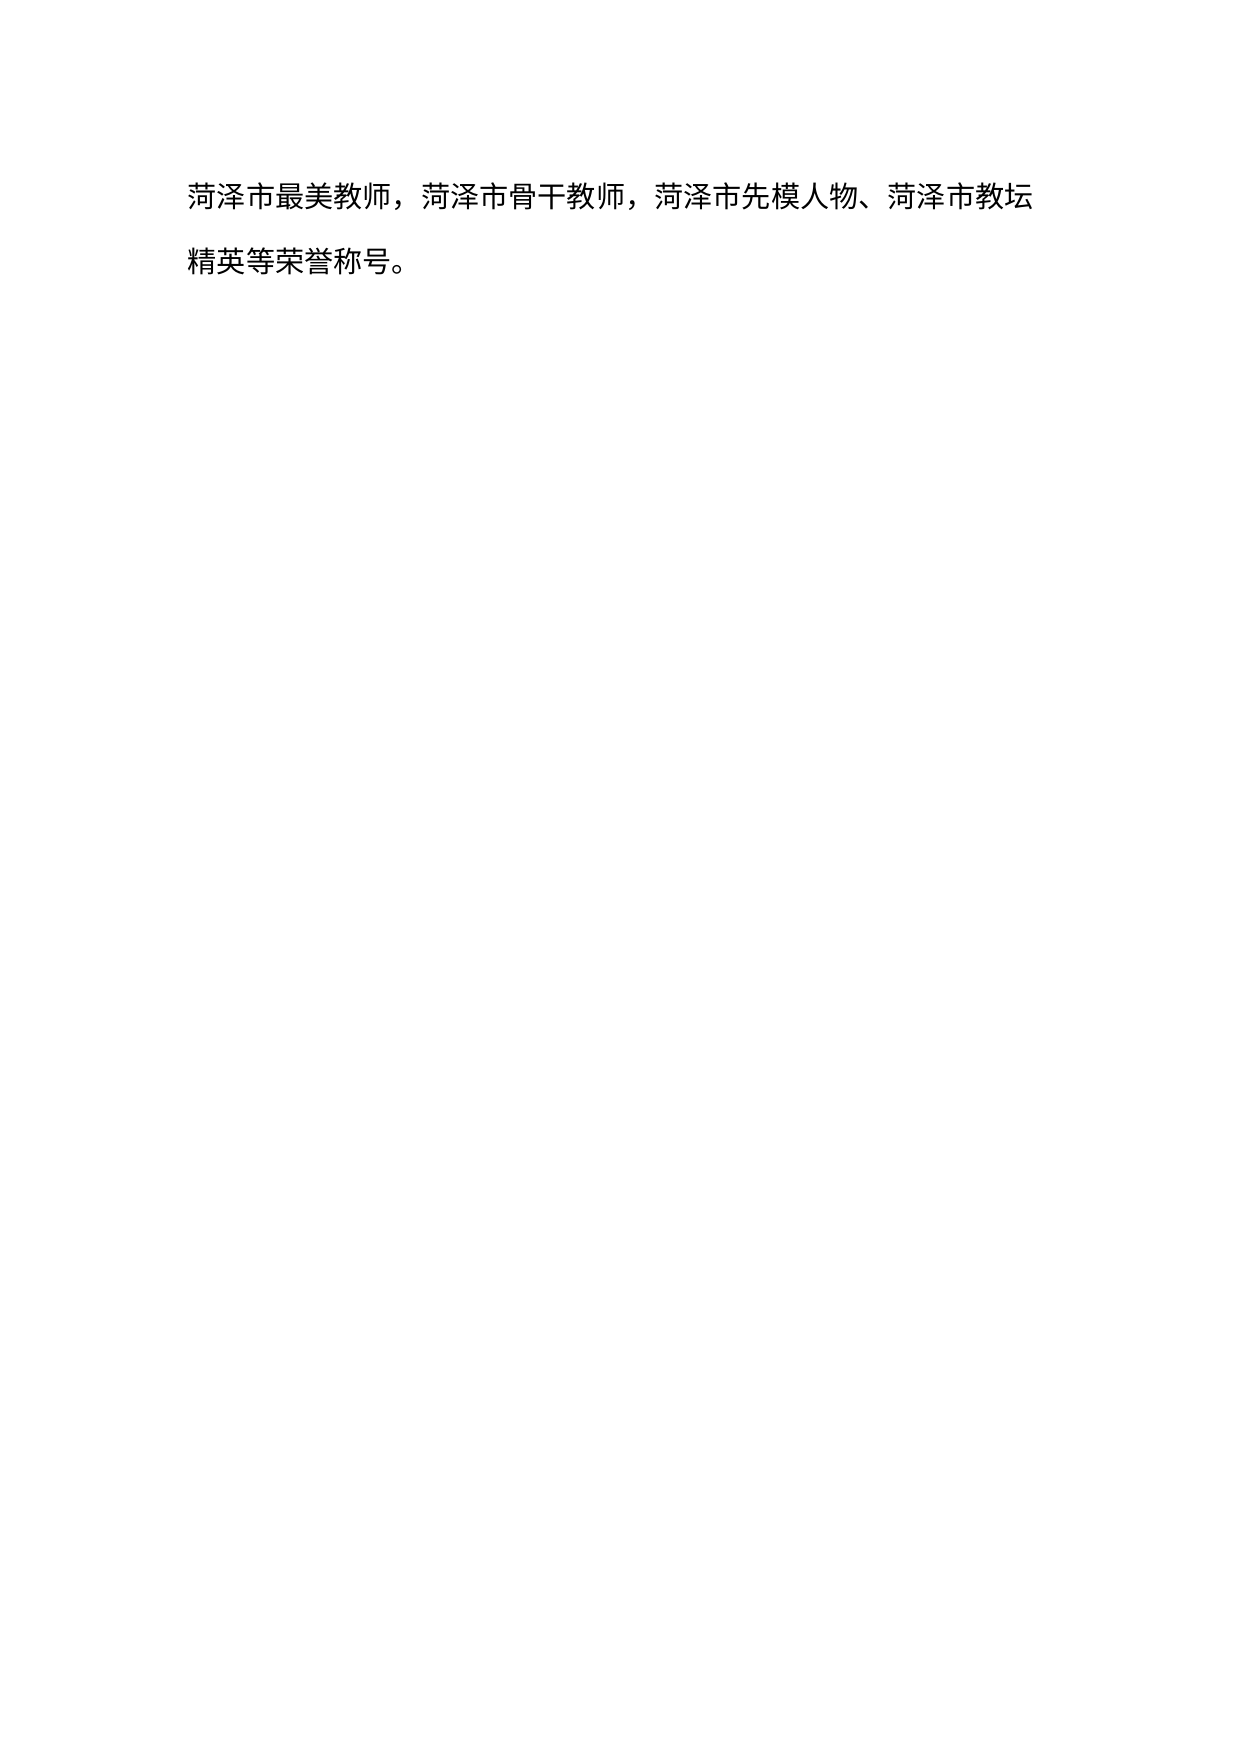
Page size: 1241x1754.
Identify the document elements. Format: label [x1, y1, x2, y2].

text [187, 162, 1053, 292]
